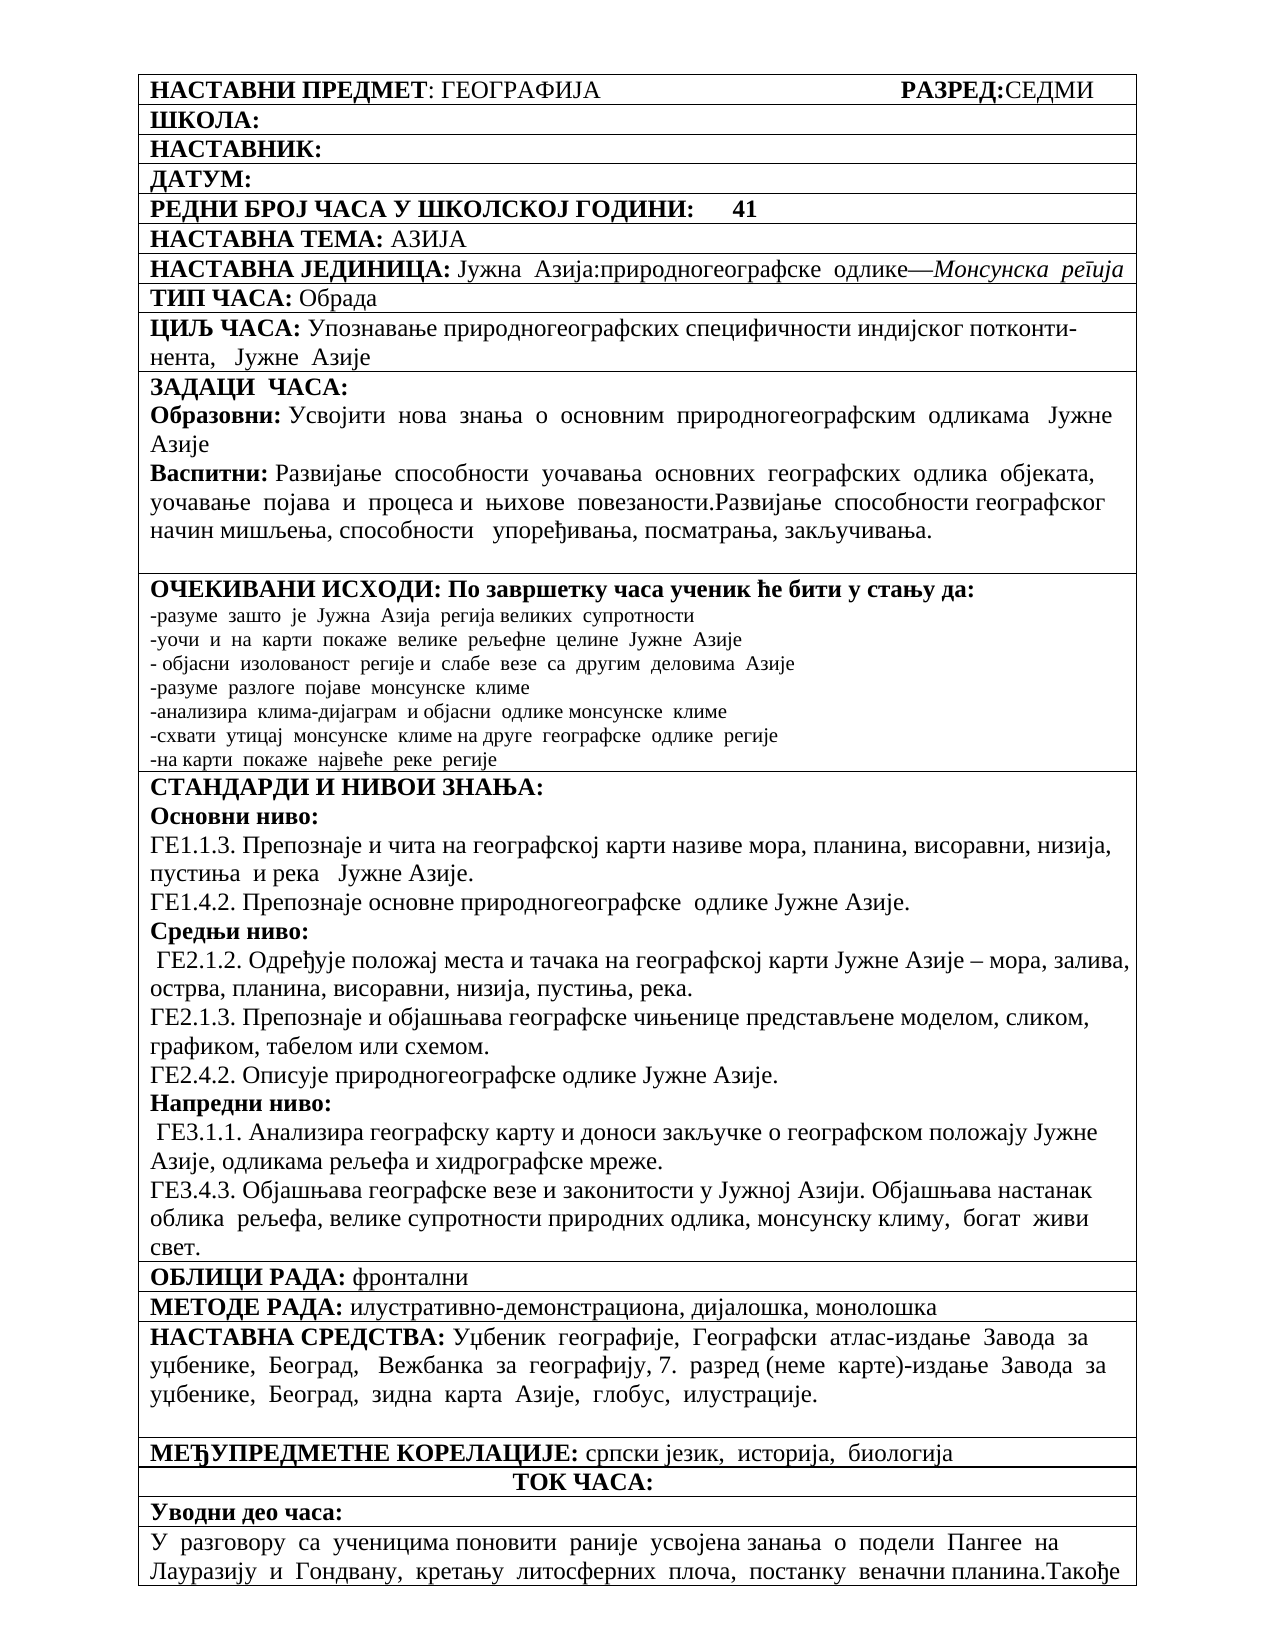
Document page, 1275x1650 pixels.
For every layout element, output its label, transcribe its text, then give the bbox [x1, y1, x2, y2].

table_cell ШКОЛА: [139, 105, 1136, 133]
table_cell НАСТАВНА СРЕДСТВА: Уџбеник географије, Географски атлас-издање Завода за уџбенике, Београд, Вежбанка за географију, 7. разред (неме карте)-издање Завода за уџбенике, Београд, зидна карта Азије, глобус, илустрације. [139, 1322, 1136, 1437]
table_cell НАСТАВНА ТЕМА: АЗИЈА [139, 224, 1136, 253]
table_cell Уводни део часа: [139, 1497, 1136, 1526]
table_header НАСТАВНИ ПРЕДМЕТ: ГЕОГРАФИЈА РАЗРЕД:СЕДМИ [139, 75, 1136, 104]
table_cell ЦИЉ ЧАСА: Упознавање природногеографских специфичности индијског потконти-нента, Јужне Азије [139, 313, 1136, 371]
table_cell МЕТОДЕ РАДА: илустративно-демонстрациона, дијалошка, монолошка [139, 1292, 1136, 1321]
table_cell НАСТАВНА ЈЕДИНИЦА: Јужна Азија:природногеографске одлике—Монсунска регија [139, 254, 1136, 282]
table_cell ТОК ЧАСА: [139, 1468, 1136, 1496]
table_cell ОЧЕКИВАНИ ИСХОДИ: По завршетку часа ученик ће бити у стању да: -разуме зашто је Јужна Азија регија великих супротности -уочи и на карти покаже велике рељефне целине Јужне Азије - објасни изолованост регије и слабе везе са другим деловима Азије -разуме разлоге појаве монсунске климе -анализира клима-дијаграм и објасни одлике монсунске климе -схвати утицај монсунске климе на друге географске одлике регије -на карти покаже највеће реке регије [139, 574, 1136, 771]
table_cell ТИП ЧАСА: Обрада [139, 284, 1136, 312]
table_cell ОБЛИЦИ РАДА: фронтални [139, 1262, 1136, 1291]
table_cell ДАТУМ: [139, 164, 1136, 193]
table_cell ЗАДАЦИ ЧАСА: Образовни: Усвојити нова знања о основним природногеографским одликама Јужне Азије Васпитни: Развијање способности уочавања основних географских одлика објеката, уочавање појава и процеса и њихове повезаности.Развијање способности географског начин мишљења, способности упоређивања, посматрања, закључивања. [139, 372, 1136, 573]
table_cell РЕДНИ БРОЈ ЧАСА У ШКОЛСКОЈ ГОДИНИ: 41 [139, 194, 1136, 223]
table_cell НАСТАВНИК: [139, 135, 1136, 163]
table_cell СТАНДАРДИ И НИВОИ ЗНАЊА: Основни ниво: ГЕ1.1.3. Препознаје и чита на географској карти називе мора, планина, висоравни, низија, пустиња и река Јужне Азије. ГЕ1.4.2. Препознаје основне природногеографске одлике Јужне Азије. Средњи ниво: ГЕ2.1.2. Одређује положај места и тачака на географској карти Јужне Азије – мора, залива, острва, планина, висоравни, низија, пустиња, река. ГЕ2.1.3. Препознаје и објашњава географске чињенице представљене моделом, сликом, графиком, табелом или схемом. ГЕ2.4.2. Описује природногеографске одлике Јужне Азије. Напредни ниво: ГЕ3.1.1. Анализира географску карту и доноси закључке о географском положају Јужне Азије, одликама рељефа и хидрографске мреже. ГЕ3.4.3. Објашњава географске везе и законитости у Јужној Азији. Објашњава настанак облика рељефа, велике супротности природних одлика, монсунску климу, богат живи свет. [139, 772, 1136, 1261]
table_cell МЕЂУПРЕДМЕТНЕ КОРЕЛАЦИЈЕ: српски језик, историја, биологија [139, 1438, 1136, 1466]
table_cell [139, 1527, 1136, 1584]
